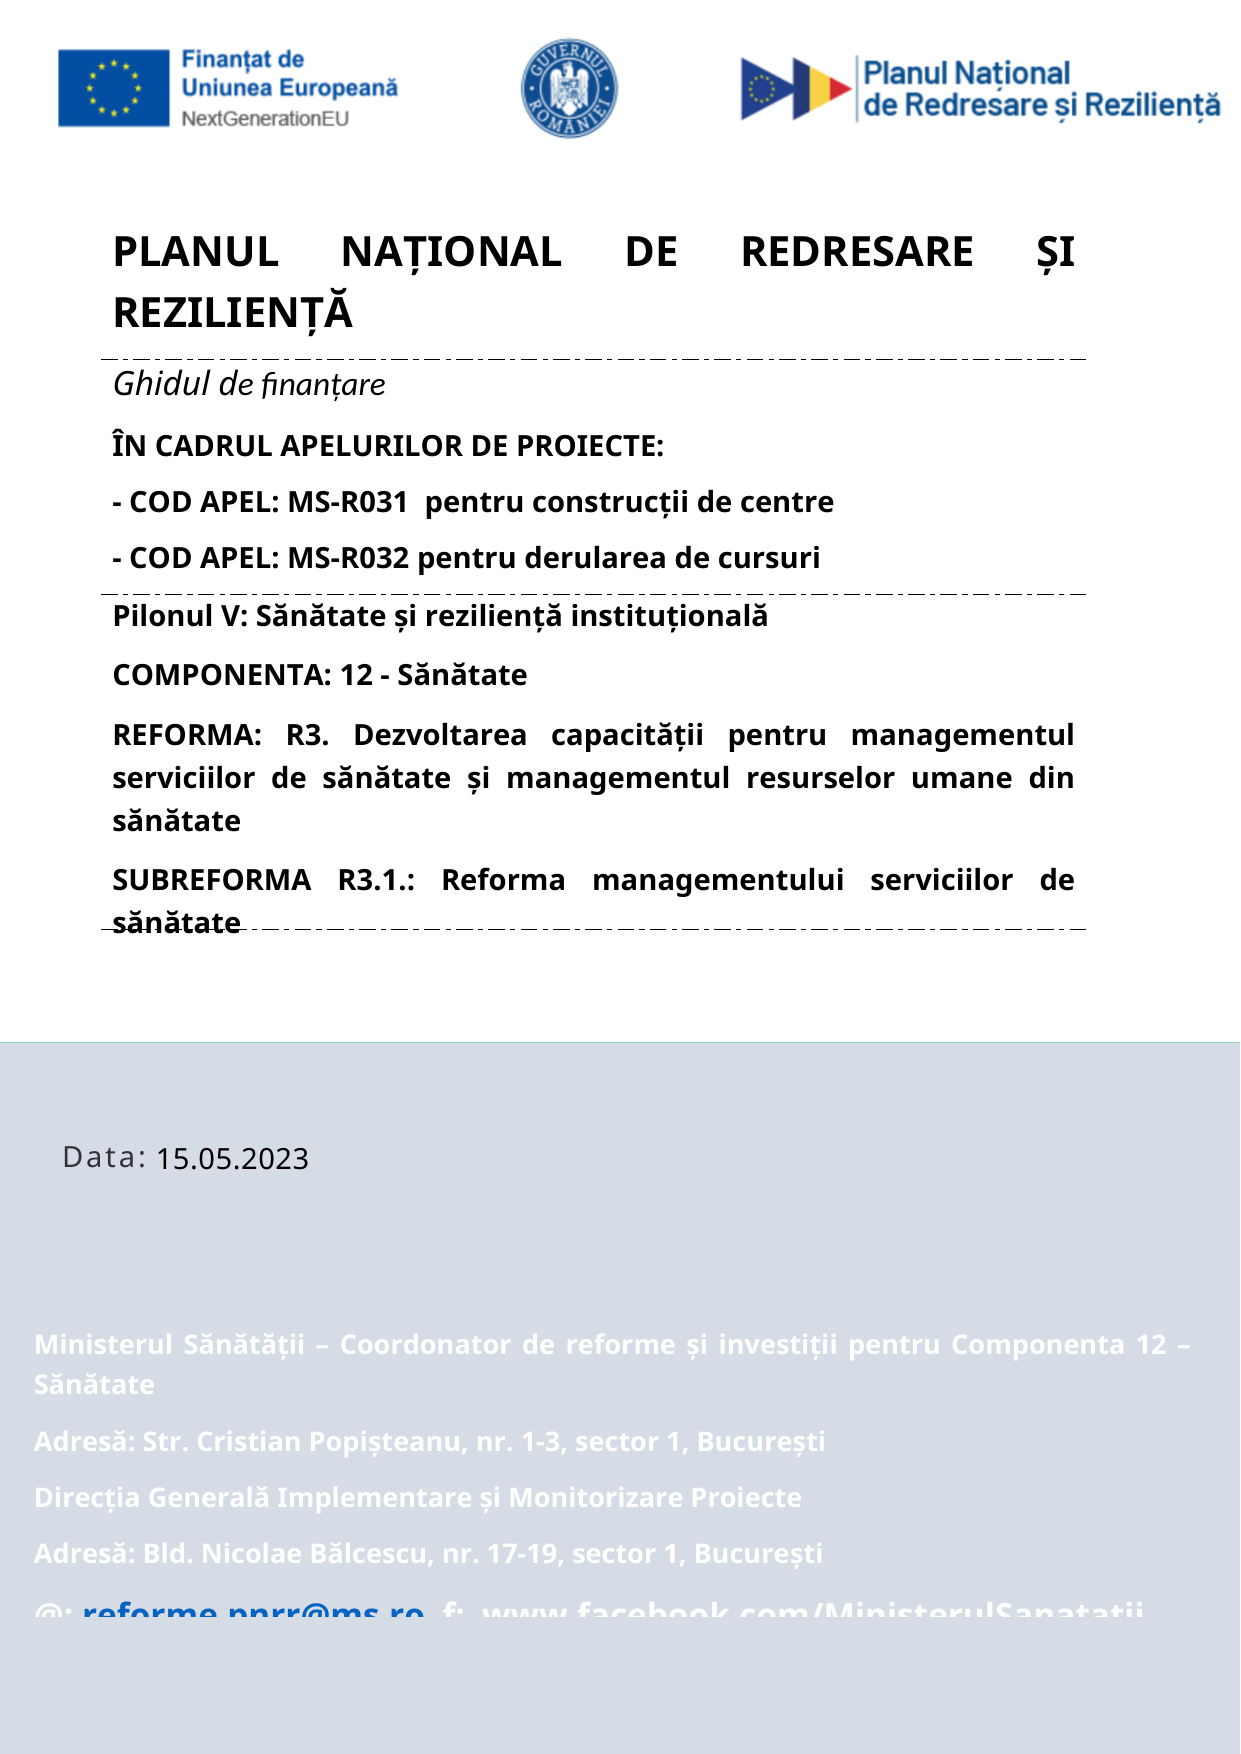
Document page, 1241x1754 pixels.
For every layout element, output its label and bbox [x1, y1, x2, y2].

picture [0, 17, 1228, 162]
